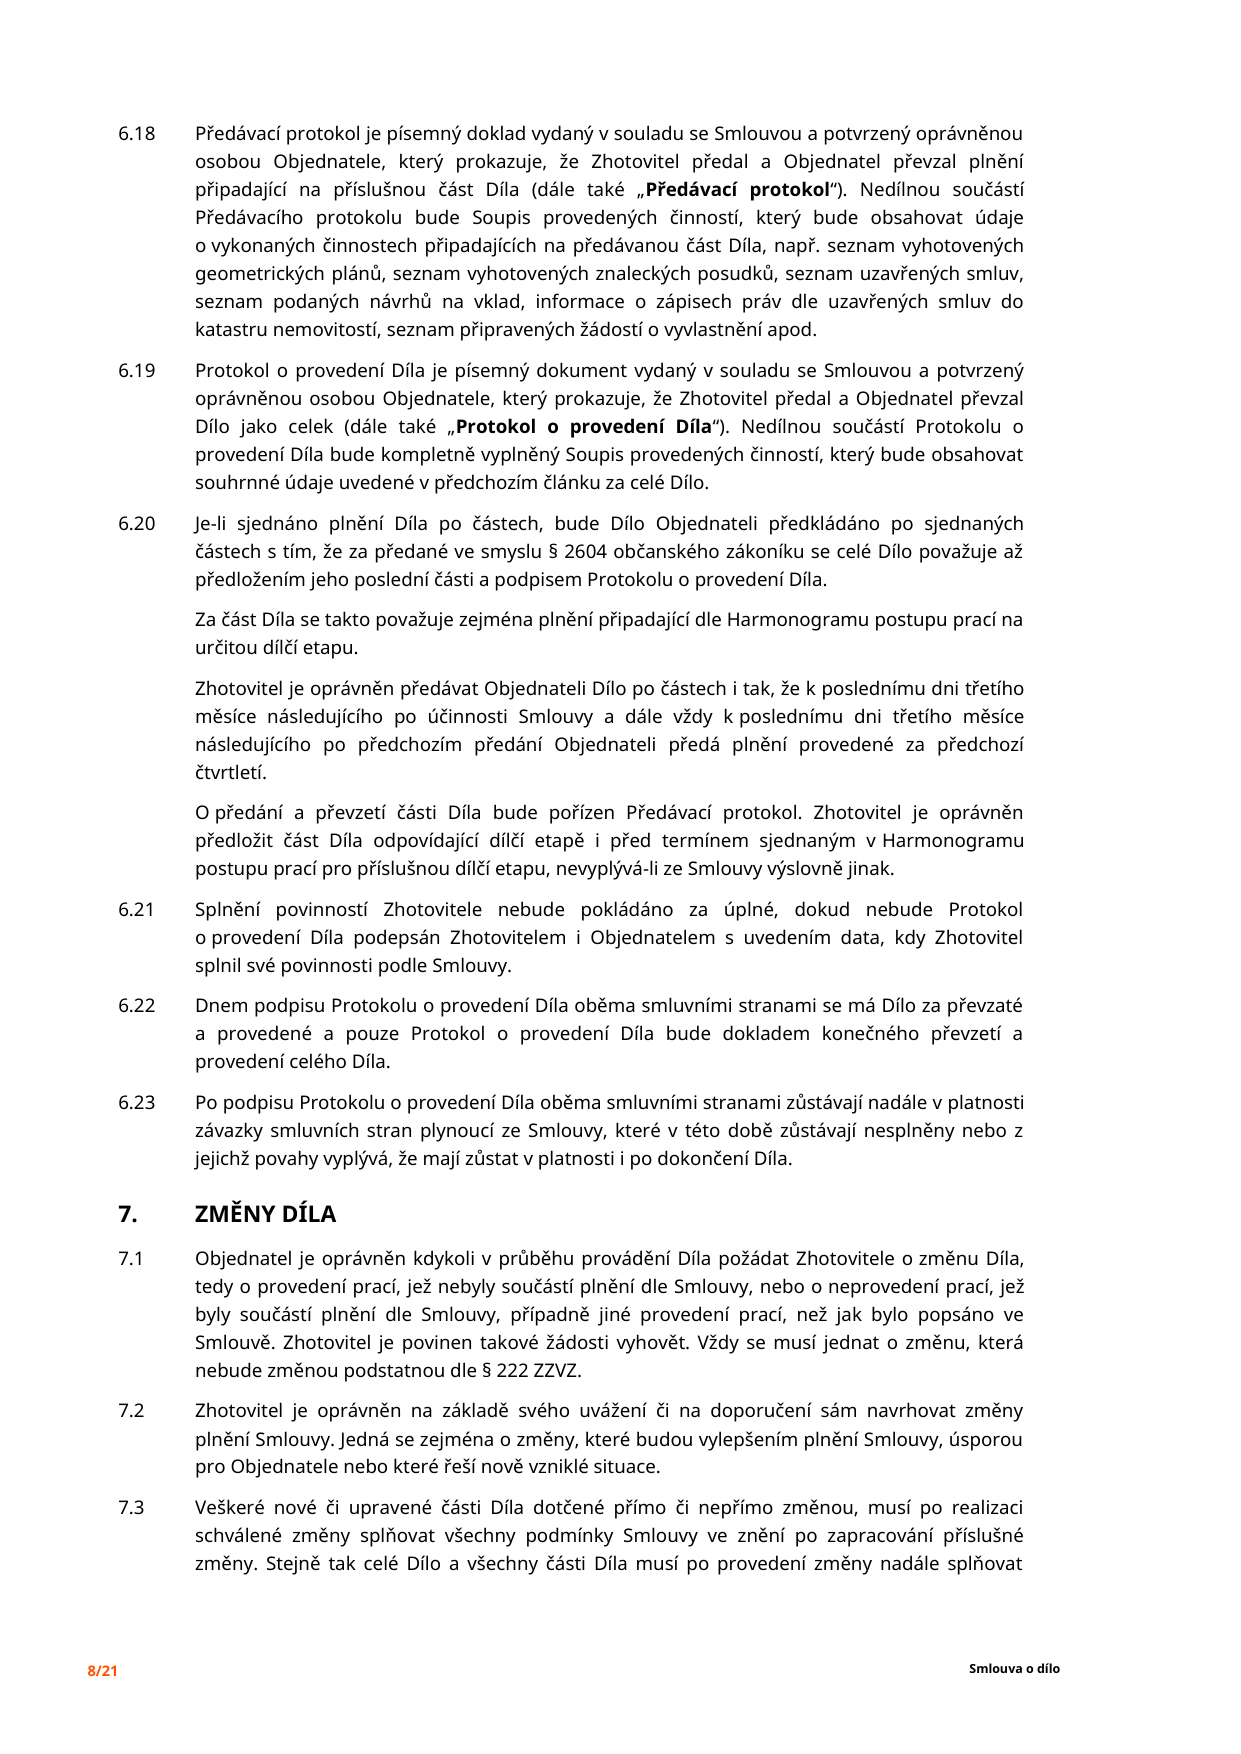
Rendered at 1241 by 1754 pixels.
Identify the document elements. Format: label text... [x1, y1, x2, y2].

list O předání a převzetí části Díla bude pořízen Předávací protokol. Zhotovitel je oprávněn předložit část Díla odpovídající dílčí etapě i před termínem sjednaným v Harmonogramu postupu prací pro příslušnou dílčí etapu, nevyplývá-li ze Smlouvy výslovně jinak. [195, 799, 1024, 881]
text Předávací protokol je písemný doklad vydaný v souladu se Smlouvou a potvrzený oprávněnou osobou Objednatele, který prokazuje, že Zhotovitel předal a Objednatel převzal plnění připadající na příslušnou část Díla (dále také „Předávací protokol“). Nedílnou součástí Předávacího protokolu bude Soupis provedených činností, který bude obsahovat údaje o vykonaných činnostech připadajících na předávanou část Díla, např. seznam vyhotovených geometrických plánů, seznam vyhotovených znaleckých posudků, seznam uzavřených smluv, seznam podaných návrhů na vklad, informace o zápisech práv dle uzavřených smluv do katastru nemovitostí, seznam připravených žádostí o vyvlastnění apod. [118, 121, 1024, 342]
text Splnění povinností Zhotovitele nebude pokládáno za úplné, dokud nebude Protokol o provedení Díla podepsán Zhotovitelem i Objednatelem s uvedením data, kdy Zhotovitel splnil své povinnosti podle Smlouvy. [118, 896, 1024, 978]
text Dnem podpisu Protokolu o provedení Díla oběma smluvními stranami se má Dílo za převzaté a provedené a pouze Protokol o provedení Díla bude dokladem konečného převzetí a provedení celého Díla. [118, 993, 1024, 1074]
text Protokol o provedení Díla je písemný dokument vydaný v souladu se Smlouvou a potvrzený oprávněnou osobou Objednatele, který prokazuje, že Zhotovitel předal a Objednatel převzal Dílo jako celek (dále také „Protokol o provedení Díla“). Nedílnou součástí Protokolu o provedení Díla bude kompletně vyplněný Soupis provedených činností, který bude obsahovat souhrnné údaje uvedené v předchozím článku za celé Dílo. [118, 357, 1024, 495]
text Je-li sjednáno plnění Díla po částech, bude Dílo Objednateli předkládáno po sjednaných částech s tím, že za předané ve smyslu § 2604 občanského zákoníku se celé Dílo považuje až předložením jeho poslední části a podpisem Protokolu o provedení Díla. [118, 510, 1024, 591]
list Zhotovitel je oprávněn předávat Objednateli Dílo po částech i tak, že k poslednímu dni třetího měsíce následujícího po účinnosti Smlouvy a dále vždy k poslednímu dni třetího měsíce následujícího po předchozím předání Objednateli předá plnění provedené za předchozí čtvrtletí. [195, 675, 1024, 784]
list Za část Díla se takto považuje zejména plnění připadající dle Harmonogramu postupu prací na určitou dílčí etapu. [195, 606, 1024, 660]
text změny díla [118, 1198, 1024, 1229]
text Po podpisu Protokolu o provedení Díla oběma smluvními stranami zůstávají nadále v platnosti závazky smluvních stran plynoucí ze Smlouvy, které v této době zůstávají nesplněny nebo z jejichž povahy vyplývá, že mají zůstat v platnosti i po dokončení Díla. [118, 1089, 1024, 1171]
text Objednatel je oprávněn kdykoli v průběhu provádění Díla požádat Zhotovitele o změnu Díla, tedy o provedení prací, jež nebyly součástí plnění dle Smlouvy, nebo o neprovedení prací, jež byly součástí plnění dle Smlouvy, případně jiné provedení prací, než jak bylo popsáno ve Smlouvě. Zhotovitel je povinen takové žádosti vyhovět. Vždy se musí jednat o změnu, která nebude změnou podstatnou dle § 222 ZZVZ. [118, 1245, 1024, 1383]
text Zhotovitel je oprávněn na základě svého uvážení či na doporučení sám navrhovat změny plnění Smlouvy. Jedná se zejména o změny, které budou vylepšením plnění Smlouvy, úsporou pro Objednatele nebo které řeší nově vzniklé situace. [118, 1398, 1024, 1479]
